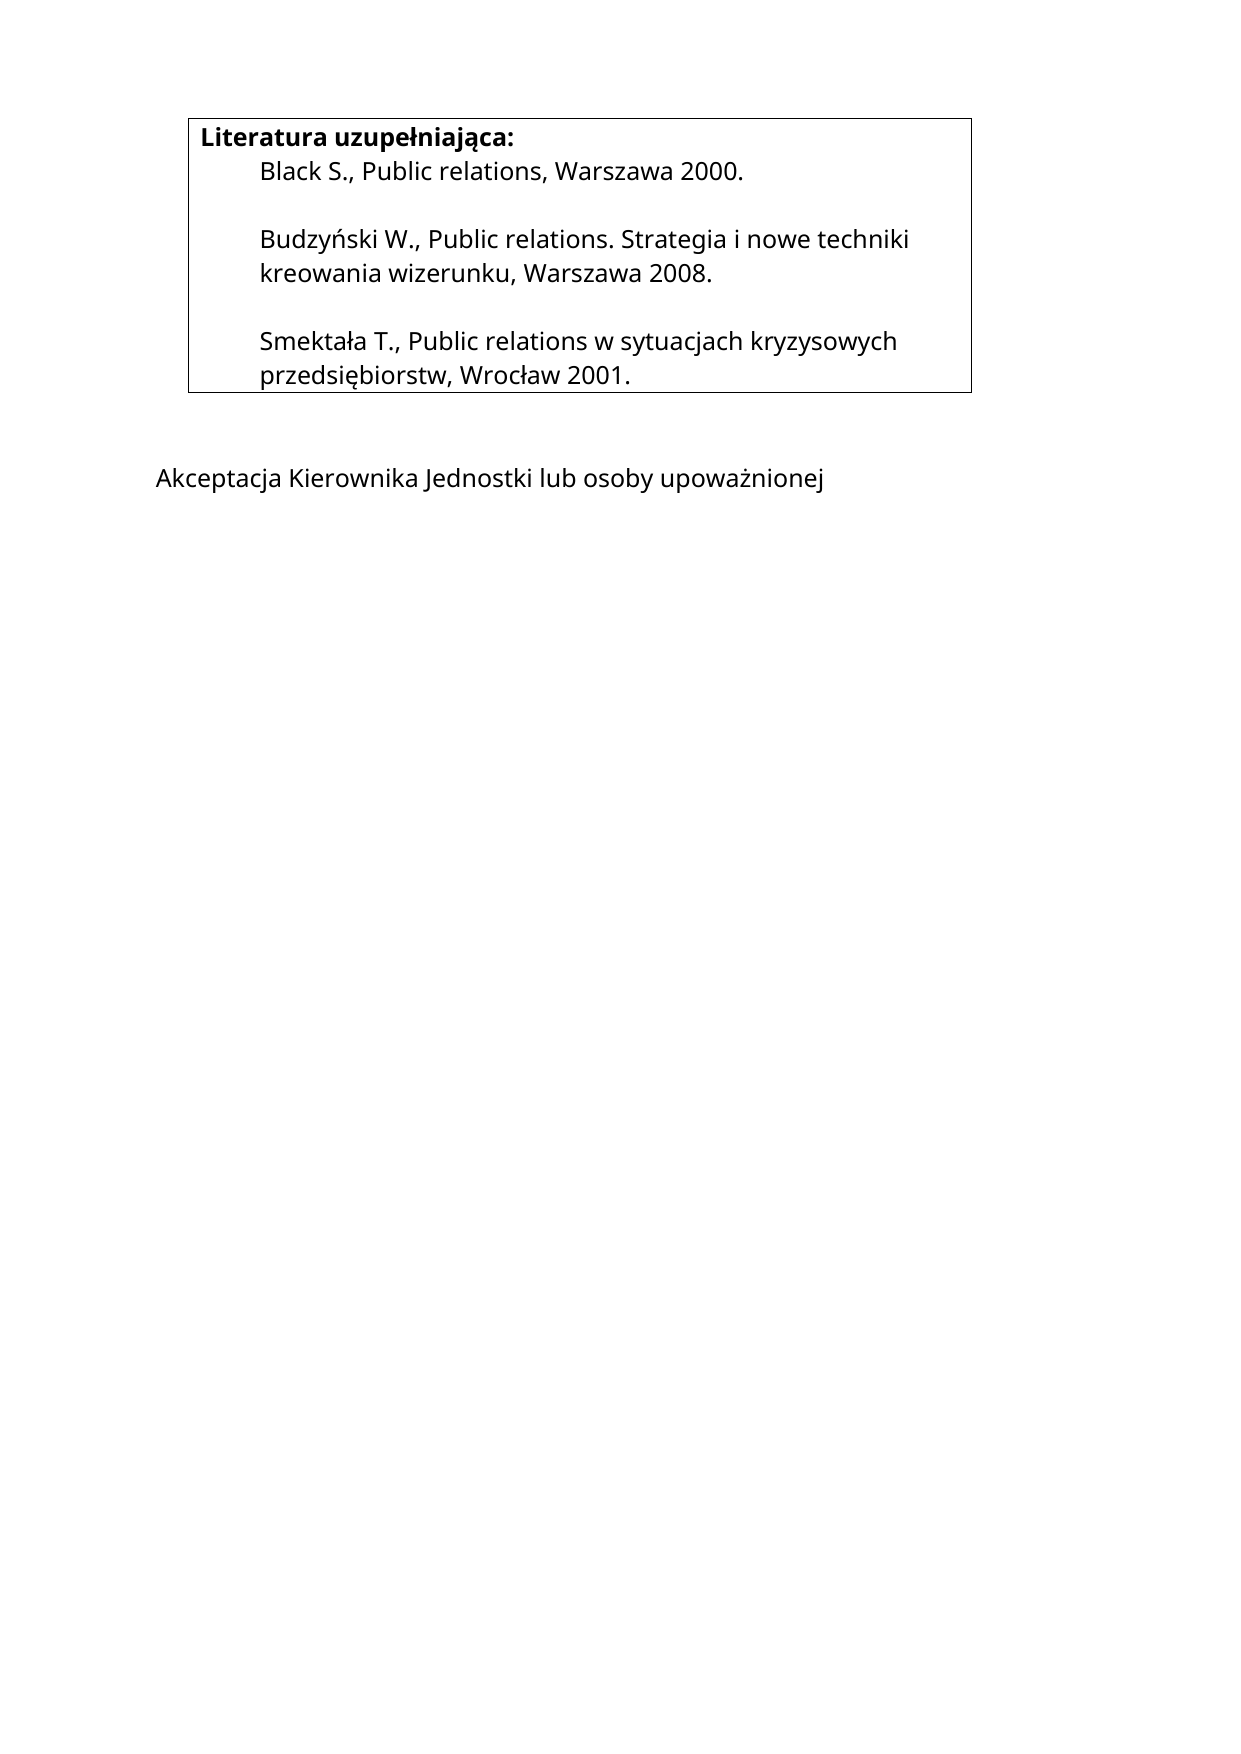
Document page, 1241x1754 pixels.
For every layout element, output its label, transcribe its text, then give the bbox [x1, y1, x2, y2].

table_cell Literatura uzupełniająca: Black S., Public relations, Warszawa 2000. Budzyński W., Public relations. Strategia i nowe techniki kreowania wizerunku, Warszawa 2008. Smektała T., Public relations w sytuacjach kryzysowych przedsiębiorstw, Wrocław 2001. [189, 119, 971, 392]
text Akceptacja Kierownika Jednostki lub osoby upoważnionej [156, 461, 1122, 495]
